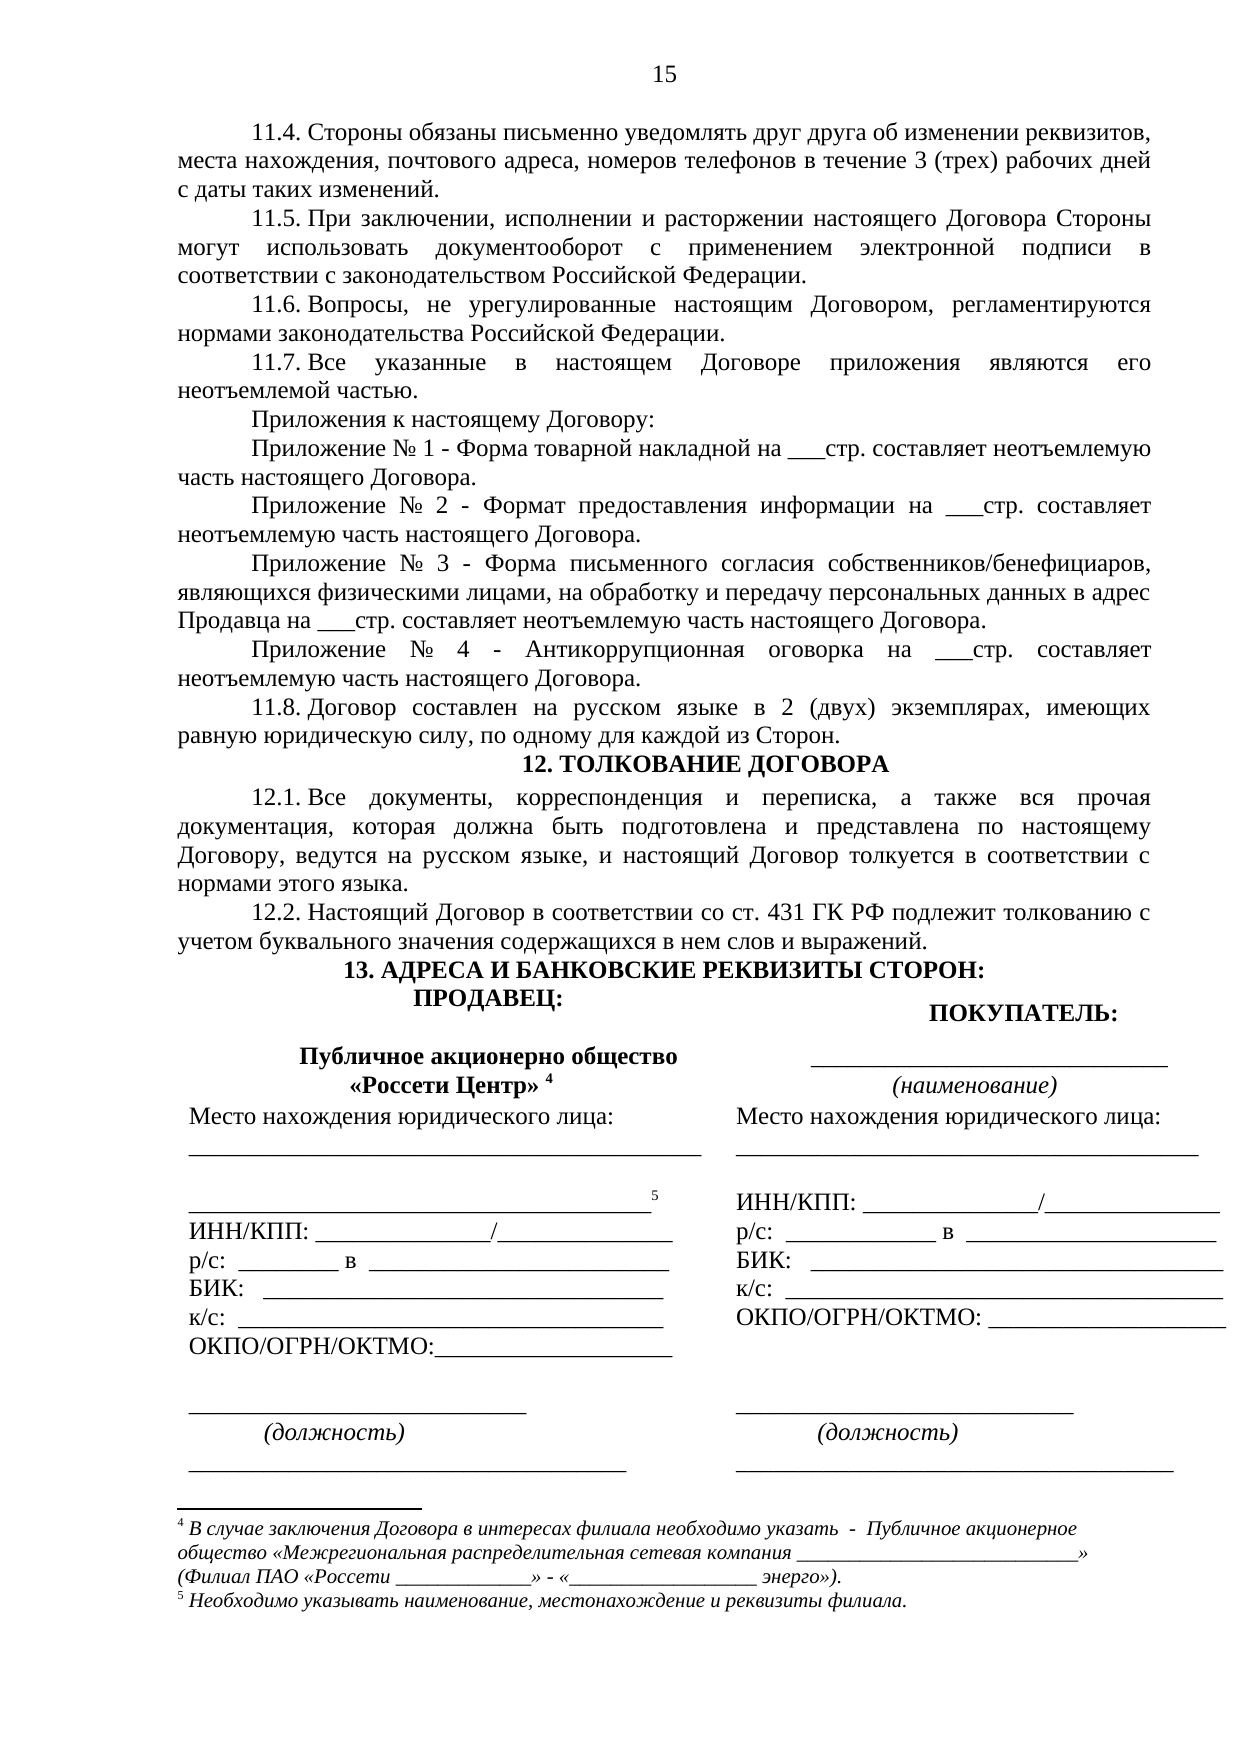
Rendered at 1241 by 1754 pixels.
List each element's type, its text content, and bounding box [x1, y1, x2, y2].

text Приложение № 2 - Формат предоставления информации на ___стр. составляет неотъемлемую часть настоящего Договора. [177, 490, 1152, 548]
table_cell ИНН/КПП: ______________/______________ р/с: ____________ в ____________________ БИК: _________________________________ к/с: ___________________________________ ОКПО/ОГРН/ОКТМО: ___________________ [725, 1187, 1240, 1360]
text 12.1. Все документы, корреспонденция и переписка, а также вся прочая документация, которая должна быть подготовлена и представлена по настоящему Договору, ведутся на русском языке, и настоящий Договор толкуется в соответствии с нормами этого языка. [177, 782, 1152, 897]
text Приложение № 3 - Форма письменного согласия собственников/бенефициаров, являющихся физическими лицами, на обработку и передачу персональных данных в адрес Продавца на ___стр. составляет неотъемлемую часть настоящего Договора. [177, 548, 1152, 634]
table_header ПОКУПАТЕЛЬ: [725, 984, 1240, 1041]
text 11.4. Стороны обязаны письменно уведомлять друг друга об изменении реквизитов, места нахождения, почтового адреса, номеров телефонов в течение 3 (трех) рабочих дней с даты таких изменений. [177, 117, 1152, 203]
text Приложение № 1 - Форма товарной накладной на ___стр. составляет неотъемлемую часть настоящего Договора. [177, 433, 1152, 490]
text 11.8. Договор составлен на русском языке в 2 (двух) экземплярах, имеющих равную юридическую силу, по одному для каждой из Сторон. [177, 692, 1152, 749]
text 12.2. Настоящий Договор в соответствии со ст. 431 ГК РФ подлежит толкованию с учетом буквального значения содержащихся в нем слов и выражений. [177, 897, 1152, 955]
table_header ПРОДАВЕЦ: [177, 984, 724, 1041]
text 11.7. Все указанные в настоящем Договоре приложения являются его неотъемлемой частью. [177, 347, 1152, 404]
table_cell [725, 1360, 1240, 1475]
table_cell Место нахождения юридического лица: _____________________________________ [725, 1101, 1240, 1187]
text 12. ТОЛКОВАНИЕ ДОГОВОРА [177, 749, 1152, 778]
table_cell Место нахождения юридического лица: _________________________________________ [177, 1101, 724, 1187]
text 11.5. При заключении, исполнении и расторжении настоящего Договора Стороны могут использовать документооборот с применением электронной подписи в соответствии с законодательством Российской Федерации. [177, 203, 1152, 289]
text Приложения к настоящему Договору: [177, 404, 1152, 433]
text 13. АДРЕСА И БАНКОВСКИЕ РЕКВИЗИТЫ СТОРОН: [177, 955, 1152, 983]
text Приложение № 4 - Антикоррупционная оговорка на ___стр. составляет неотъемлемую часть настоящего Договора. [177, 634, 1152, 692]
table_cell _____________________________________ ИНН/КПП: ______________/______________ р/с: ________ в ________________________ БИК: ________________________________ к/с: __________________________________ ОКПО/ОГРН/ОКТМО:___________________ [177, 1187, 724, 1360]
table_cell Публичное акционерно общество «Россети Центр» [177, 1041, 724, 1101]
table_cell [177, 1360, 724, 1475]
text 11.6. Вопросы, не урегулированные настоящим Договором, регламентируются нормами законодательства Российской Федерации. [177, 289, 1152, 347]
table_cell _____________________________ (наименование) [725, 1041, 1240, 1101]
